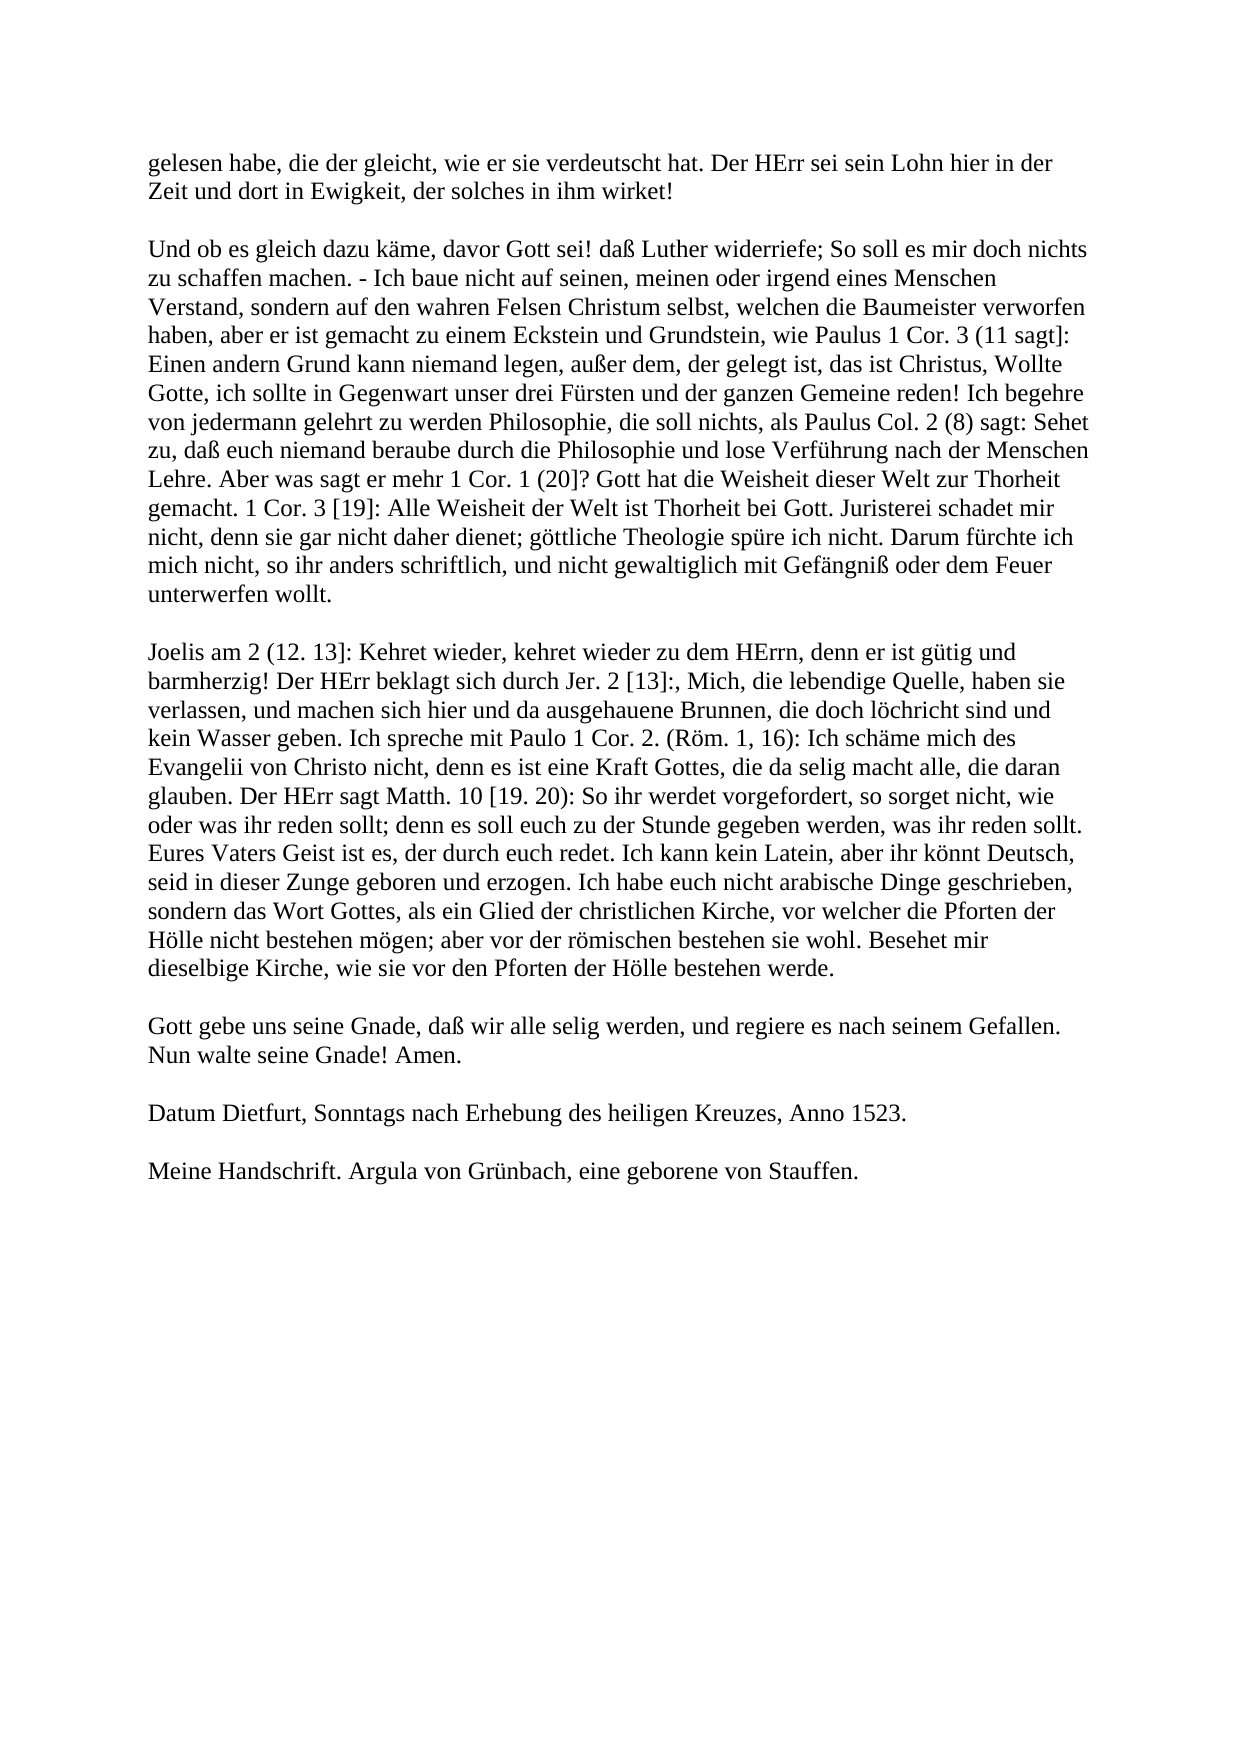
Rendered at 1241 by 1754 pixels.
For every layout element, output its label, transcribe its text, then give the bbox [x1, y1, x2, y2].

text Und ob es gleich dazu käme, davor Gott sei! daß Luther widerriefe; So soll es mir doch nichts zu schaffen machen. - Ich baue nicht auf seinen, meinen oder irgend eines Menschen Verstand, sondern auf den wahren Felsen Christum selbst, welchen die Baumeister verworfen haben, aber er ist gemacht zu einem Eckstein und Grundstein, wie Paulus 1 Cor. 3 (11 sagt]: Einen andern Grund kann niemand legen, außer dem, der gelegt ist, das ist Christus, Wollte Gotte, ich sollte in Gegenwart unser drei Fürsten und der ganzen Gemeine reden! Ich begehre von jedermann gelehrt zu werden Philosophie, die soll nichts, als Paulus Col. 2 (8) sagt: Sehet zu, daß euch niemand beraube durch die Philosophie und lose Verführung nach der Menschen Lehre. Aber was sagt er mehr 1 Cor. 1 (20]? Gott hat die Weisheit dieser Welt zur Thorheit gemacht. 1 Cor. 3 [19]: Alle Weisheit der Welt ist Thorheit bei Gott. Juristerei schadet mir nicht, denn sie gar nicht daher dienet; göttliche Theologie spüre ich nicht. Darum fürchte ich mich nicht, so ihr anders schriftlich, und nicht gewaltiglich mit Gefängniß oder dem Feuer unterwerfen wollt. [148, 234, 1093, 608]
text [148, 148, 1093, 205]
text Meine Handschrift. Argula von Grünbach, eine geborene von Stauffen. [148, 1156, 1093, 1185]
text Gott gebe uns seine Gnade, daß wir alle selig werden, und regiere es nach seinem Gefallen. Nun walte seine Gnade! Amen. [148, 1011, 1093, 1069]
text Datum Dietfurt, Sonntags nach Erhebung des heiligen Kreuzes, Anno 1523. [148, 1098, 1093, 1127]
text Joelis am 2 (12. 13]: Kehret wieder, kehret wieder zu dem HErrn, denn er ist gütig und barmherzig! Der HErr beklagt sich durch Jer. 2 [13]:, Mich, die lebendige Quelle, haben sie verlassen, und machen sich hier und da ausgehauene Brunnen, die doch löchricht sind und kein Wasser geben. Ich spreche mit Paulo 1 Cor. 2. (Röm. 1, 16): Ich schäme mich des Evangelii von Christo nicht, denn es ist eine Kraft Gottes, die da selig macht alle, die daran glauben. Der HErr sagt Matth. 10 [19. 20): So ihr werdet vorgefordert, so sorget nicht, wie oder was ihr reden sollt; denn es soll euch zu der Stunde gegeben werden, was ihr reden sollt. Eures Vaters Geist ist es, der durch euch redet. Ich kann kein Latein, aber ihr könnt Deutsch, seid in dieser Zunge geboren und erzogen. Ich habe euch nicht arabische Dinge geschrieben, sondern das Wort Gottes, als ein Glied der christlichen Kirche, vor welcher die Pforten der Hölle nicht bestehen mögen; aber vor der römischen bestehen sie wohl. Besehet mir dieselbige Kirche, wie sie vor den Pforten der Hölle bestehen werde. [148, 637, 1093, 982]
